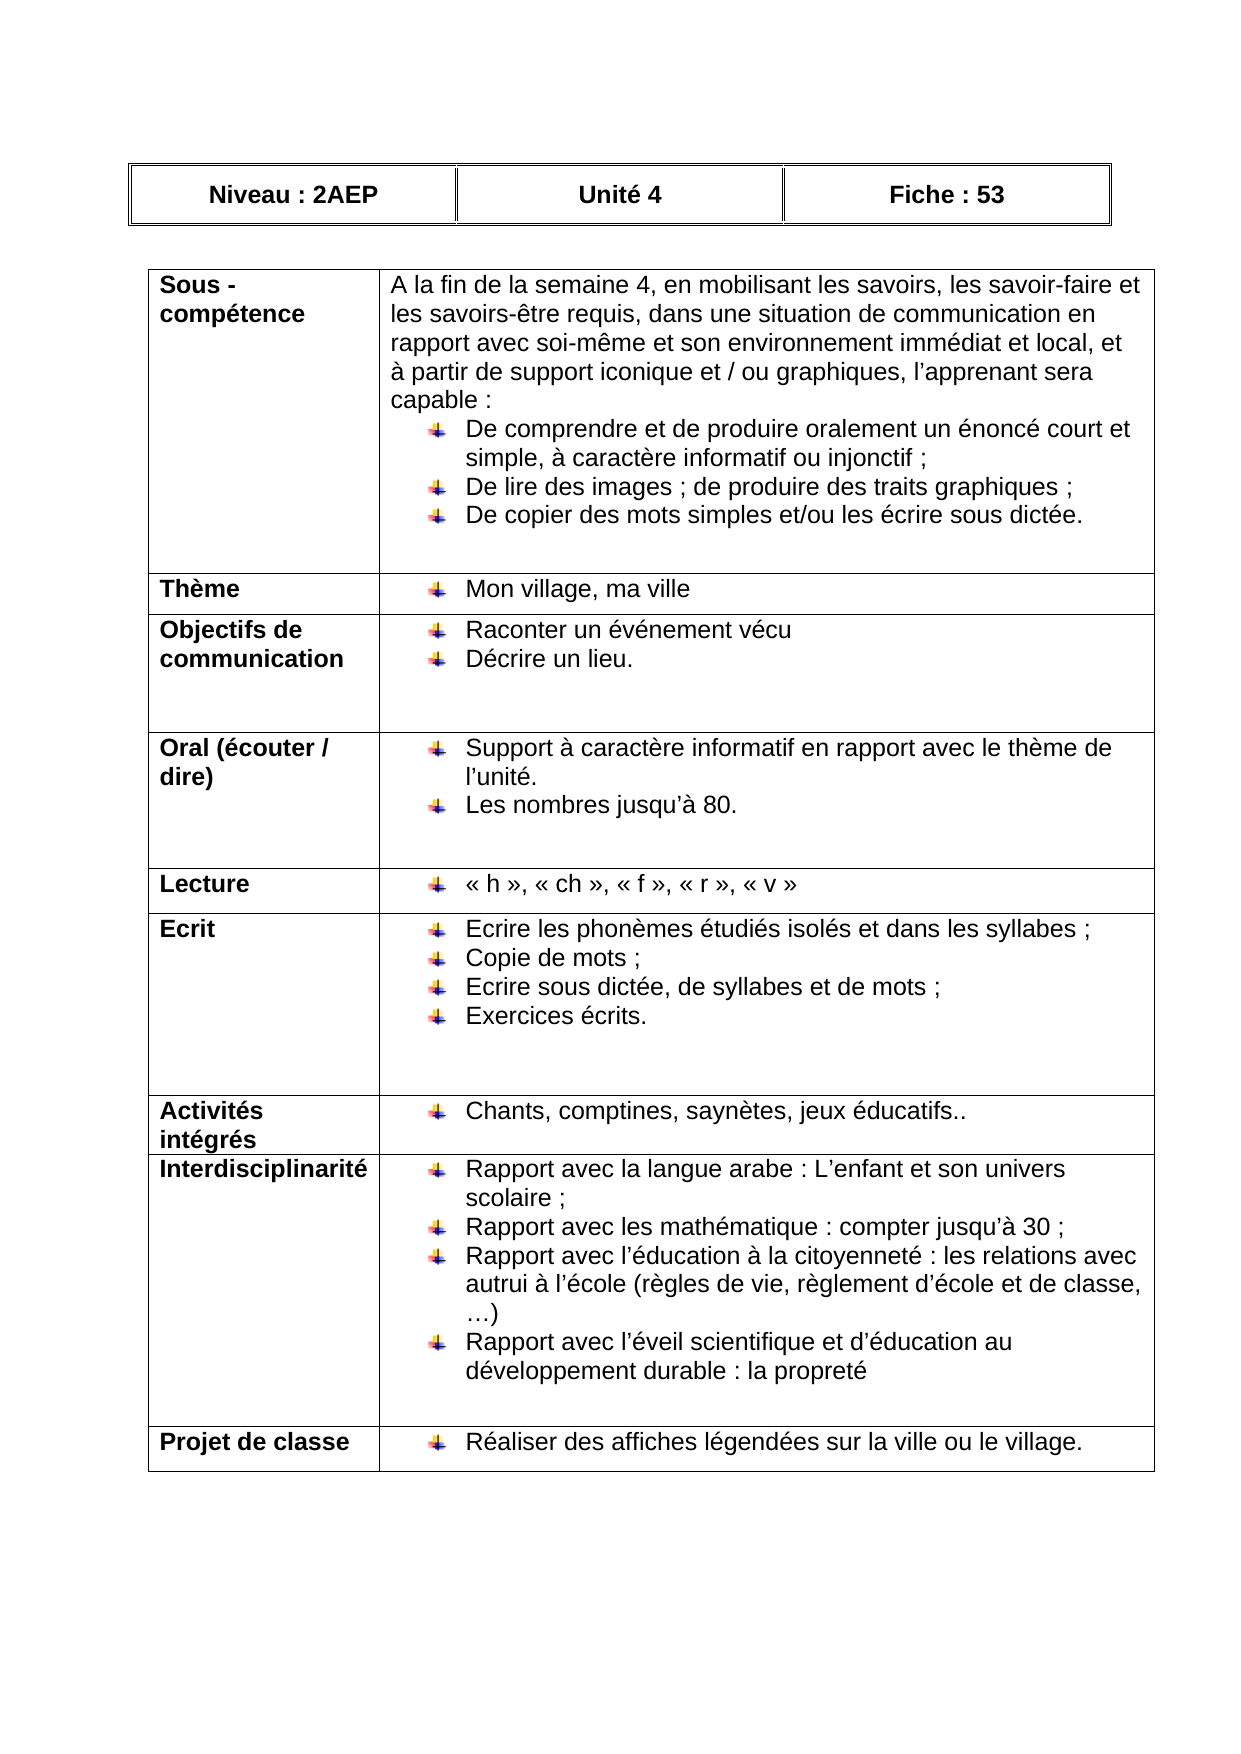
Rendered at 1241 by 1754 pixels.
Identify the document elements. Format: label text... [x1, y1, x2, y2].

picture [428, 875, 446, 893]
table_cell Activités intégrés [149, 1096, 379, 1153]
picture [428, 797, 446, 814]
table_header Unité 4 [457, 166, 783, 223]
table_cell Interdisciplinarité [149, 1155, 379, 1426]
picture [428, 478, 446, 496]
table_cell Projet de classe [149, 1427, 379, 1471]
table_cell Objectifs de communication [149, 615, 379, 732]
picture [428, 1161, 446, 1178]
picture [428, 978, 446, 996]
table_cell Ecrit [149, 914, 379, 1095]
picture [428, 1333, 446, 1351]
picture [428, 507, 446, 524]
picture [428, 950, 446, 967]
table_cell Raconter un événement vécu Décrire un lieu. [380, 615, 1154, 732]
table_cell Réaliser des affiches légendées sur la ville ou le village. [380, 1427, 1154, 1471]
table_header Sous -compétence [149, 270, 379, 573]
table_cell Support à caractère informatif en rapport avec le thème de l’unité. Les nombres jusqu’à 80. [380, 733, 1154, 868]
picture [428, 650, 446, 667]
picture [428, 1218, 446, 1236]
table_cell Lecture [149, 869, 379, 913]
picture [428, 580, 446, 598]
table_header Fiche : 53 [784, 166, 1109, 223]
table_cell Ecrire les phonèmes étudiés isolés et dans les syllabes ; Copie de mots ; Ecrire sous dictée, de syllabes et de mots ; Exercices écrits. [380, 914, 1154, 1095]
picture [428, 1247, 446, 1265]
table_cell Rapport avec la langue arabe : L’enfant et son univers scolaire ; Rapport avec les mathématique : compter jusqu’à 30 ; Rapport avec l’éducation à la citoyenneté : les relations avec autrui à l’école (règles de vie, règlement d’école et de classe,…) Rapport avec l’éveil scientifique et d’éducation au développement durable : la propreté [380, 1155, 1154, 1426]
table_header A la fin de la semaine 4, en mobilisant les savoirs, les savoir-faire et les savoirs-être requis, dans une situation de communication en rapport avec soi-même et son environnement immédiat et local, et à partir de support iconique et / ou graphiques, l’apprenant sera capable : De comprendre et de produire oralement un énoncé court et simple, à caractère informatif ou injonctif ; De lire des images ; de produire des traits graphiques ; De copier des mots simples et/ou les écrire sous dictée. [380, 270, 1154, 573]
picture [428, 739, 446, 757]
picture [428, 1102, 446, 1120]
picture [428, 621, 446, 639]
picture [428, 1433, 446, 1451]
table_cell Mon village, ma ville [380, 574, 1154, 614]
picture [428, 421, 446, 438]
table_cell Chants, comptines, saynètes, jeux éducatifs.. [380, 1096, 1154, 1153]
table_cell Thème [149, 574, 379, 614]
picture [428, 1007, 446, 1025]
table_cell « h », « ch », « f », « r », « v » [380, 869, 1154, 913]
table_cell Oral (écouter / dire) [149, 733, 379, 868]
picture [428, 921, 446, 938]
table_header Niveau : 2AEP [130, 164, 457, 223]
